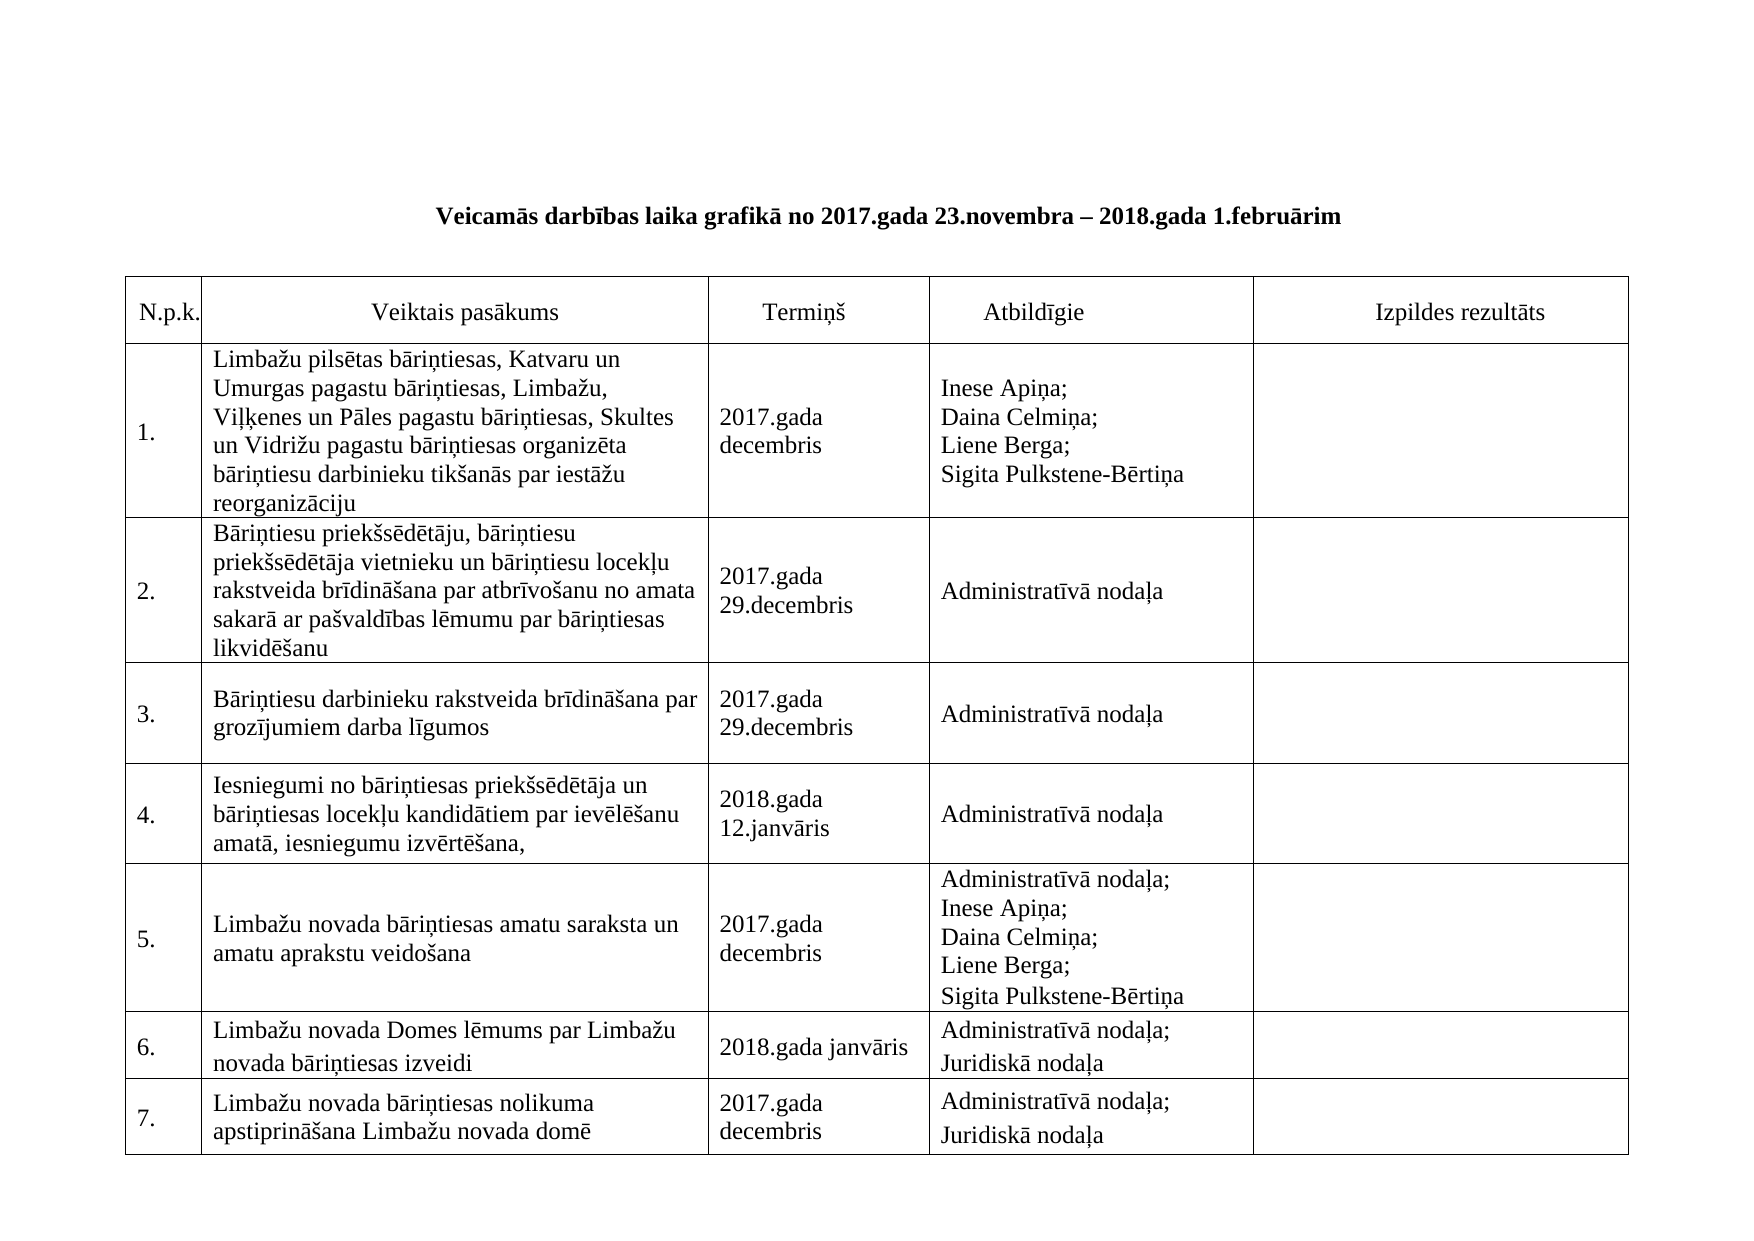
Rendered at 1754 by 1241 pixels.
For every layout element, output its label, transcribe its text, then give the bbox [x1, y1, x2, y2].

table_cell 2017.gada decembris [709, 1079, 929, 1153]
table_header N.p.k. [126, 277, 201, 343]
table_cell 3. [126, 663, 201, 762]
table_cell Administratīvā nodaļa [930, 518, 1253, 662]
table_header Termiņš [709, 277, 929, 343]
table_cell 2. [126, 518, 201, 662]
table_header Veiktais pasākums [202, 277, 708, 343]
table_cell Bāriņtiesu priekšsēdētāju, bāriņtiesu priekšsēdētāja vietnieku un bāriņtiesu locekļu rakstveida brīdināšana par atbrīvošanu no amata sakarā ar pašvaldības lēmumu par bāriņtiesas likvidēšanu [202, 518, 708, 662]
table_cell Administratīvā nodaļa; Juridiskā nodaļa [930, 1079, 1253, 1153]
table_cell Iesniegumi no bāriņtiesas priekšsēdētāja un bāriņtiesas locekļu kandidātiem par ievēlēšanu amatā, iesniegumu izvērtēšana, [202, 764, 708, 863]
table_cell 2018.gada janvāris [709, 1012, 929, 1078]
table_cell [1254, 1079, 1628, 1153]
table_cell Administratīvā nodaļa [930, 764, 1253, 863]
table_cell [1254, 764, 1628, 863]
table_cell 2017.gada 29.decembris [709, 518, 929, 662]
table_header Atbildīgie [930, 277, 1253, 343]
table_cell Bāriņtiesu darbinieku rakstveida brīdināšana par grozījumiem darba līgumos [202, 663, 708, 762]
table_cell 2017.gada decembris [709, 864, 929, 1011]
table_cell 2018.gada 12.janvāris [709, 764, 929, 863]
table_cell Limbažu novada bāriņtiesas amatu saraksta un amatu aprakstu veidošana [202, 864, 708, 1011]
table_cell 5. [126, 864, 201, 1011]
table_cell [1254, 518, 1628, 662]
table_cell 2017.gada decembris [709, 344, 929, 517]
table_cell 7. [126, 1079, 201, 1153]
table_cell [1254, 663, 1628, 762]
subtitle Veicamās darbības laika grafikā no 2017.gada 23.novembra – 2018.gada 1.februārim [141, 201, 1636, 230]
table_cell Administratīvā nodaļa; Juridiskā nodaļa [930, 1012, 1253, 1078]
table_cell Administratīvā nodaļa [930, 663, 1253, 762]
table_cell 1. [126, 344, 201, 517]
table_cell 4. [126, 764, 201, 863]
table_cell Limbažu pilsētas bāriņtiesas, Katvaru un Umurgas pagastu bāriņtiesas, Limbažu, Viļķenes un Pāles pagastu bāriņtiesas, Skultes un Vidrižu pagastu bāriņtiesas organizēta bāriņtiesu darbinieku tikšanās par iestāžu reorganizāciju [202, 344, 708, 517]
table_cell 2017.gada 29.decembris [709, 663, 929, 762]
table_cell [1254, 344, 1628, 517]
table_cell [1254, 1012, 1628, 1078]
table_cell Limbažu novada Domes lēmums par Limbažu novada bāriņtiesas izveidi [202, 1012, 708, 1078]
table_cell [1254, 864, 1628, 1011]
table_cell Inese Apiņa; Daina Celmiņa; Liene Berga; Sigita Pulkstene-Bērtiņa [930, 344, 1253, 517]
table_cell 6. [126, 1012, 201, 1078]
table_cell Limbažu novada bāriņtiesas nolikuma apstiprināšana Limbažu novada domē [202, 1079, 708, 1153]
table_cell Administratīvā nodaļa; Inese Apiņa; Daina Celmiņa; Liene Berga; Sigita Pulkstene-Bērtiņa [930, 864, 1253, 1011]
table_header Izpildes rezultāts [1254, 277, 1628, 343]
